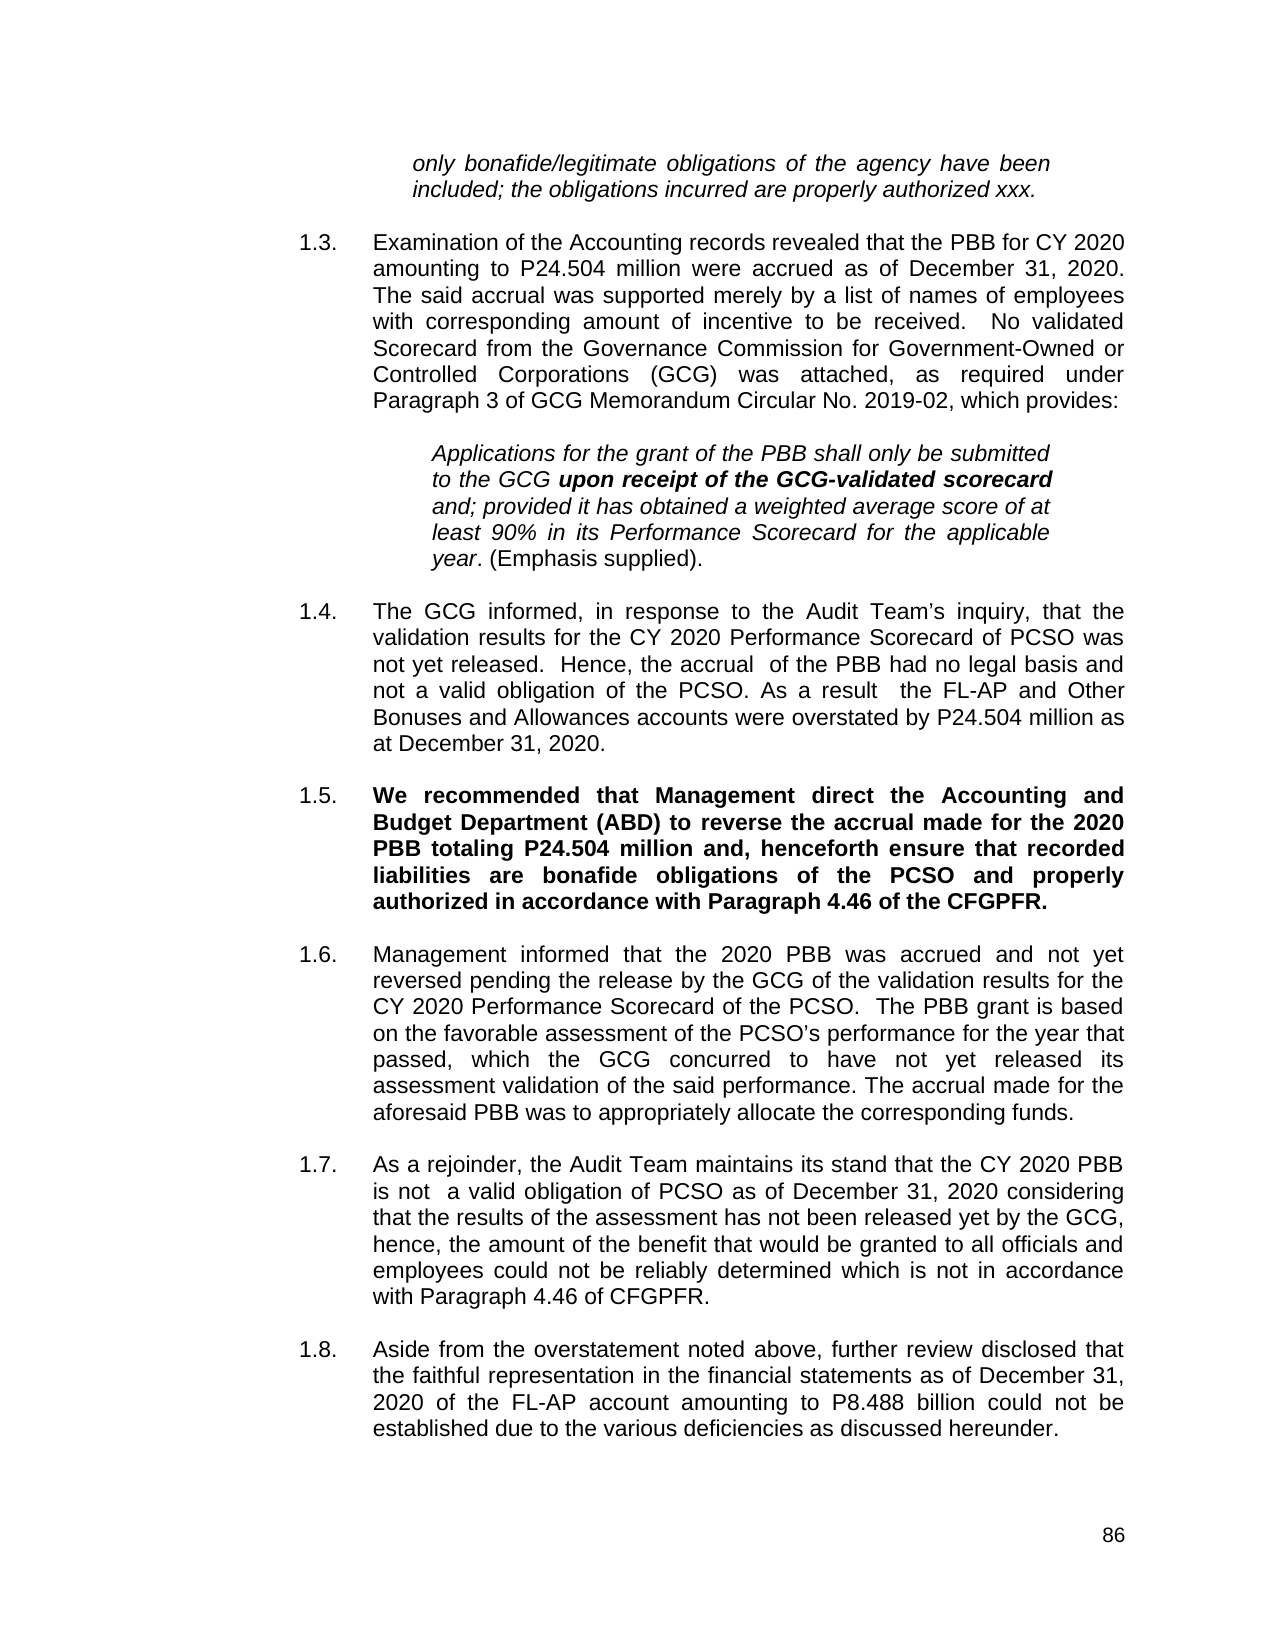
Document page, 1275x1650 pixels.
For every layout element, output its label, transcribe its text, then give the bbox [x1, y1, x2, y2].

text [412, 150, 1053, 203]
list We recommended that Management direct the Accounting and Budget Department (ABD) to reverse the accrual made for the 2020 PBB totaling P24.504 million and, henceforth ensure that recorded liabilities are bonafide obligations of the PCSO and properly authorized in accordance with Paragraph 4.46 of the CFGPFR. [299, 782, 1125, 914]
list Applications for the grant of the PBB shall only be submitted to the GCG upon receipt of the GCG-validated scorecard and; provided it has obtained a weighted average score of at least 90% in its Performance Scorecard for the applicable year. (Emphasis supplied). [432, 440, 1053, 572]
list Aside from the overstatement noted above, further review disclosed that the faithful representation in the financial statements as of December 31, 2020 of the FL-AP account amounting to P8.488 billion could not be established due to the various deficiencies as discussed hereunder. [299, 1336, 1125, 1441]
list Management informed that the 2020 PBB was accrued and not yet reversed pending the release by the GCG of the validation results for the CY 2020 Performance Scorecard of the PCSO. The PBB grant is based on the favorable assessment of the PCSO’s performance for the year that passed, which the GCG concurred to have not yet released its assessment validation of the said performance. The accrual made for the aforesaid PBB was to appropriately allocate the corresponding funds. [299, 941, 1125, 1125]
list As a rejoinder, the Audit Team maintains its stand that the CY 2020 PBB is not a valid obligation of PCSO as of December 31, 2020 considering that the results of the assessment has not been released yet by the GCG, hence, the amount of the benefit that would be granted to all officials and employees could not be reliably determined which is not in accordance with Paragraph 4.46 of CFGPFR. [299, 1151, 1125, 1309]
list Examination of the Accounting records revealed that the PBB for CY 2020 amounting to P24.504 million were accrued as of December 31, 2020. The said accrual was supported merely by a list of names of employees with corresponding amount of incentive to be received. No validated Scorecard from the Governance Commission for Government-Owned or Controlled Corporations (GCG) was attached, as required under Paragraph 3 of GCG Memorandum Circular No. 2019-02, which provides: [299, 229, 1125, 413]
list The GCG informed, in response to the Audit Team’s inquiry, that the validation results for the CY 2020 Performance Scorecard of PCSO was not yet released. Hence, the accrual of the PBB had no legal basis and not a valid obligation of the PCSO. As a result the FL-AP and Other Bonuses and Allowances accounts were overstated by P24.504 million as at December 31, 2020. [299, 598, 1125, 756]
